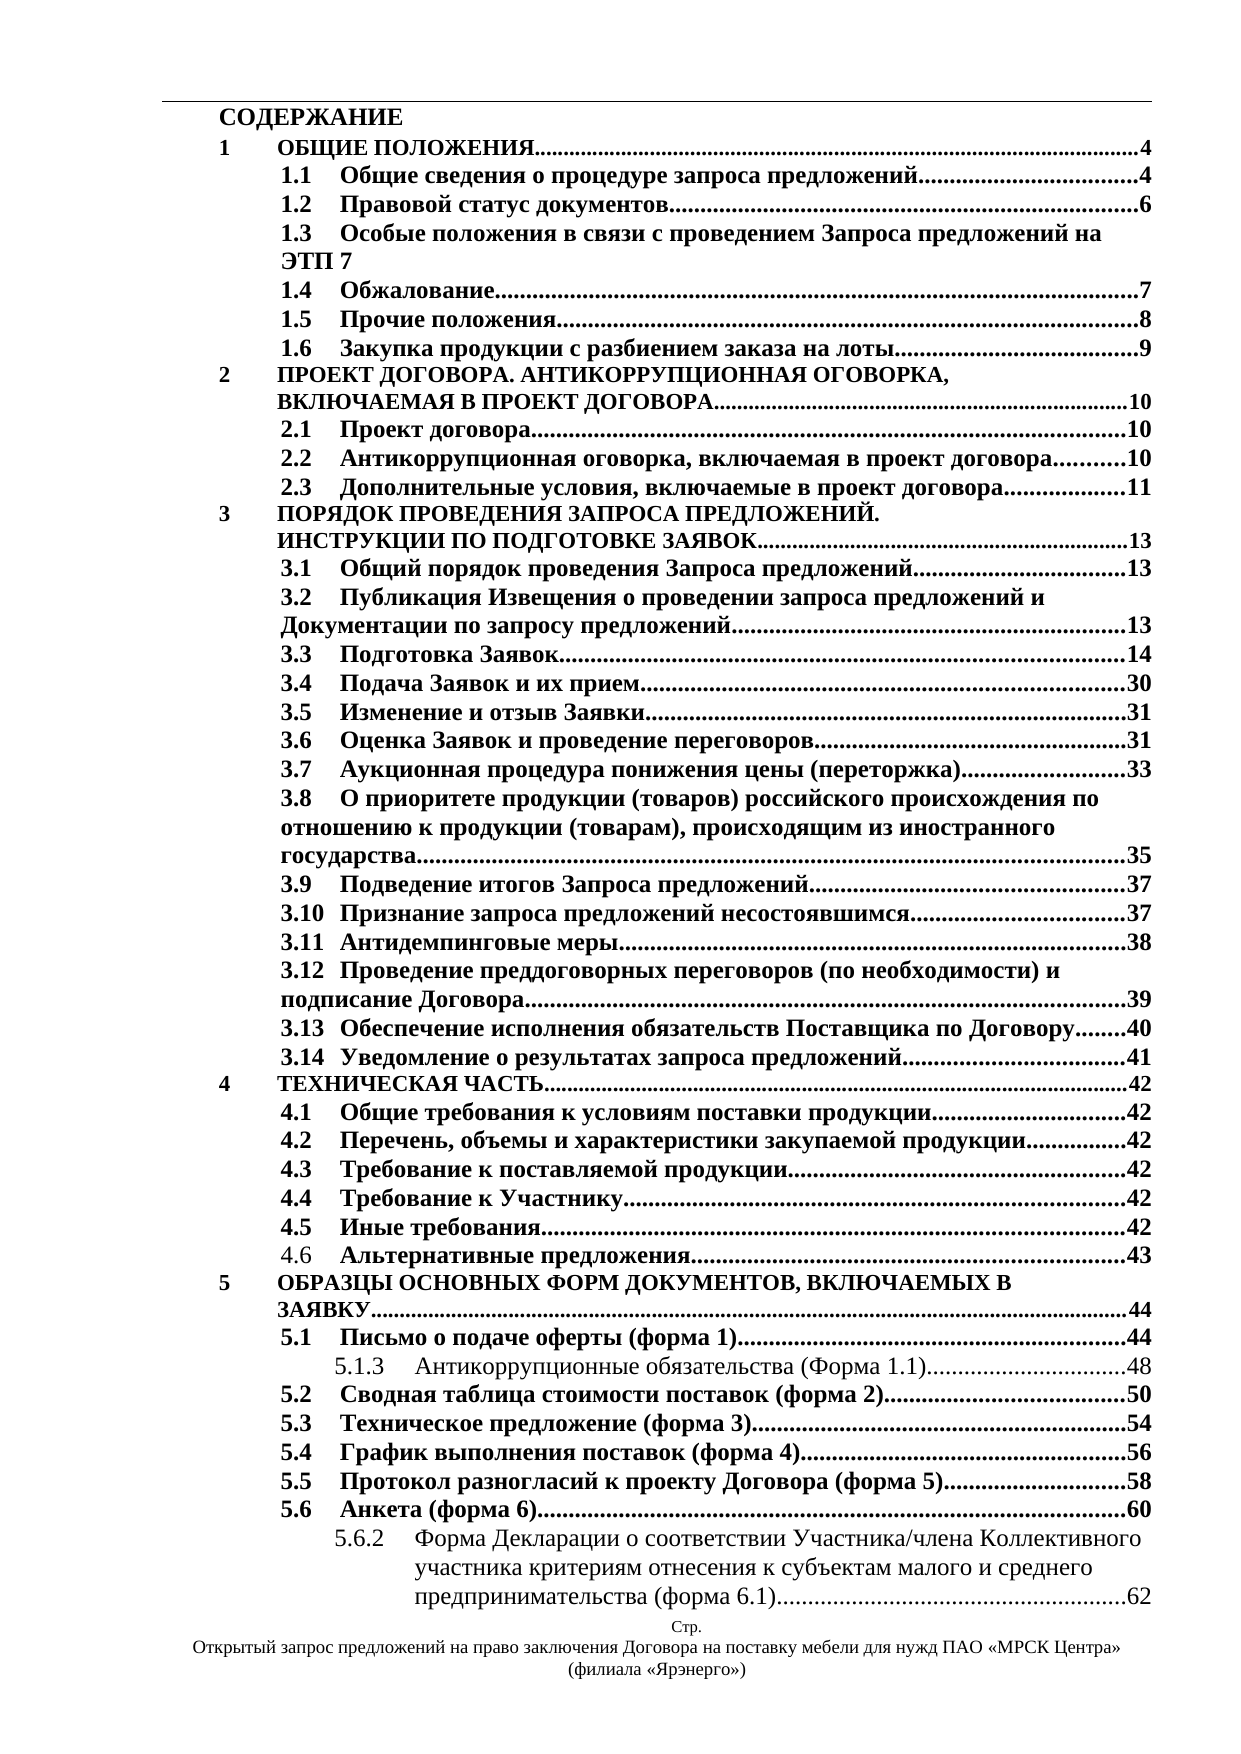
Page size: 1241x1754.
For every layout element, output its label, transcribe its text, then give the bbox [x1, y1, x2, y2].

text 5.6 Анкета (форма 6) 60 [280, 1494, 1133, 1523]
text 3 Порядок проведения Запроса предложений. Инструкции по подготовке Заявок 13 [218, 500, 1033, 553]
text 3.13 Обеспечение исполнения обязательств Поставщика по Договору 40 [280, 1013, 1133, 1042]
text 3.10 Признание запроса предложений несостоявшимся 37 [280, 898, 1133, 927]
text 3.9 Подведение итогов Запроса предложений 37 [280, 869, 1133, 898]
text 3.4 Подача Заявок и их прием 30 [280, 668, 1133, 697]
text 3.11 Антидемпинговые меры 38 [280, 927, 1133, 956]
text 2.1 Проект договора 10 [280, 414, 1133, 443]
text 2.2 Антикоррупционная оговорка, включаемая в проект договора 10 [280, 443, 1133, 472]
text 1.3 Особые положения в связи с проведением Запроса предложений на ЭТП 7 [280, 218, 1133, 275]
text 3.3 Подготовка Заявок 14 [280, 639, 1133, 668]
text 1.5 Прочие положения 8 [280, 304, 1133, 333]
text 2 Проект Договора. Антикоррупционная оговорка, включаемая в проект договора 10 [218, 361, 1033, 414]
text 3.6 Оценка Заявок и проведение переговоров 31 [280, 726, 1133, 754]
text 5.1 Письмо о подаче оферты (форма 1) 44 [280, 1322, 1133, 1351]
text 4.5 Иные требования 42 [280, 1212, 1133, 1241]
text 3.5 Изменение и отзыв Заявки 31 [280, 697, 1133, 726]
text 3.12 Проведение преддоговорных переговоров (по необходимости) и подписание Договора 39 [280, 956, 1133, 1013]
text 2.3 Дополнительные условия, включаемые в проект договора 11 [280, 472, 1133, 500]
text 5.3 Техническое предложение (форма 3) 54 [280, 1408, 1133, 1437]
text 5 Образцы основных форм документов, включаемых в Заявку 44 [218, 1269, 1033, 1322]
text 5.5 Протокол разногласий к проекту Договора (форма 5) 58 [280, 1466, 1133, 1494]
text 5.1.3 Антикоррупционные обязательства (Форма 1.1). 48 [334, 1351, 1144, 1379]
text 4.2 Перечень, объемы и характеристики закупаемой продукции 42 [280, 1126, 1133, 1154]
text 3.14 Уведомление о результатах запроса предложений 41 [280, 1042, 1133, 1071]
text 1.1 Общие сведения о процедуре запроса предложений 4 [280, 160, 1133, 189]
text 1 Общие положения 4 [218, 134, 1033, 160]
text 3.7 Аукционная процедура понижения цены (переторжка) 33 [280, 754, 1133, 783]
text 3.1 Общий порядок проведения Запроса предложений 13 [280, 553, 1133, 582]
text 3.2 Публикация Извещения о проведении запроса предложений и Документации по запросу предложений 13 [280, 582, 1133, 639]
text 5.2 Сводная таблица стоимости поставок (форма 2) 50 [280, 1379, 1133, 1408]
text 4.4 Требование к Участнику. 42 [280, 1183, 1133, 1212]
text 4.6 Альтернативные предложения 43 [280, 1241, 1133, 1269]
text 4 Техническая часть 42 [218, 1071, 1033, 1097]
text 5.4 График выполнения поставок (форма 4) 56 [280, 1437, 1133, 1466]
text 1.2 Правовой статус документов 6 [280, 189, 1133, 218]
text 1.4 Обжалование 7 [280, 275, 1133, 304]
text 1.6 Закупка продукции с разбиением заказа на лоты 9 [280, 333, 1133, 361]
text 5.6.2 Форма Декларации о соответствии Участника/члена Коллективного участника критериям отнесения к субъектам малого и среднего предпринимательства (форма 6.1) 62 [334, 1523, 1144, 1609]
text 3.8 О приоритете продукции (товаров) российского происхождения по отношению к продукции (товарам), происходящим из иностранного государства 35 [280, 783, 1133, 869]
text 4.3 Требование к поставляемой продукции 42 [280, 1154, 1133, 1183]
text СОДЕРЖАНИЕ [218, 102, 938, 131]
text 4.1 Общие требования к условиям поставки продукции 42 [280, 1097, 1133, 1126]
